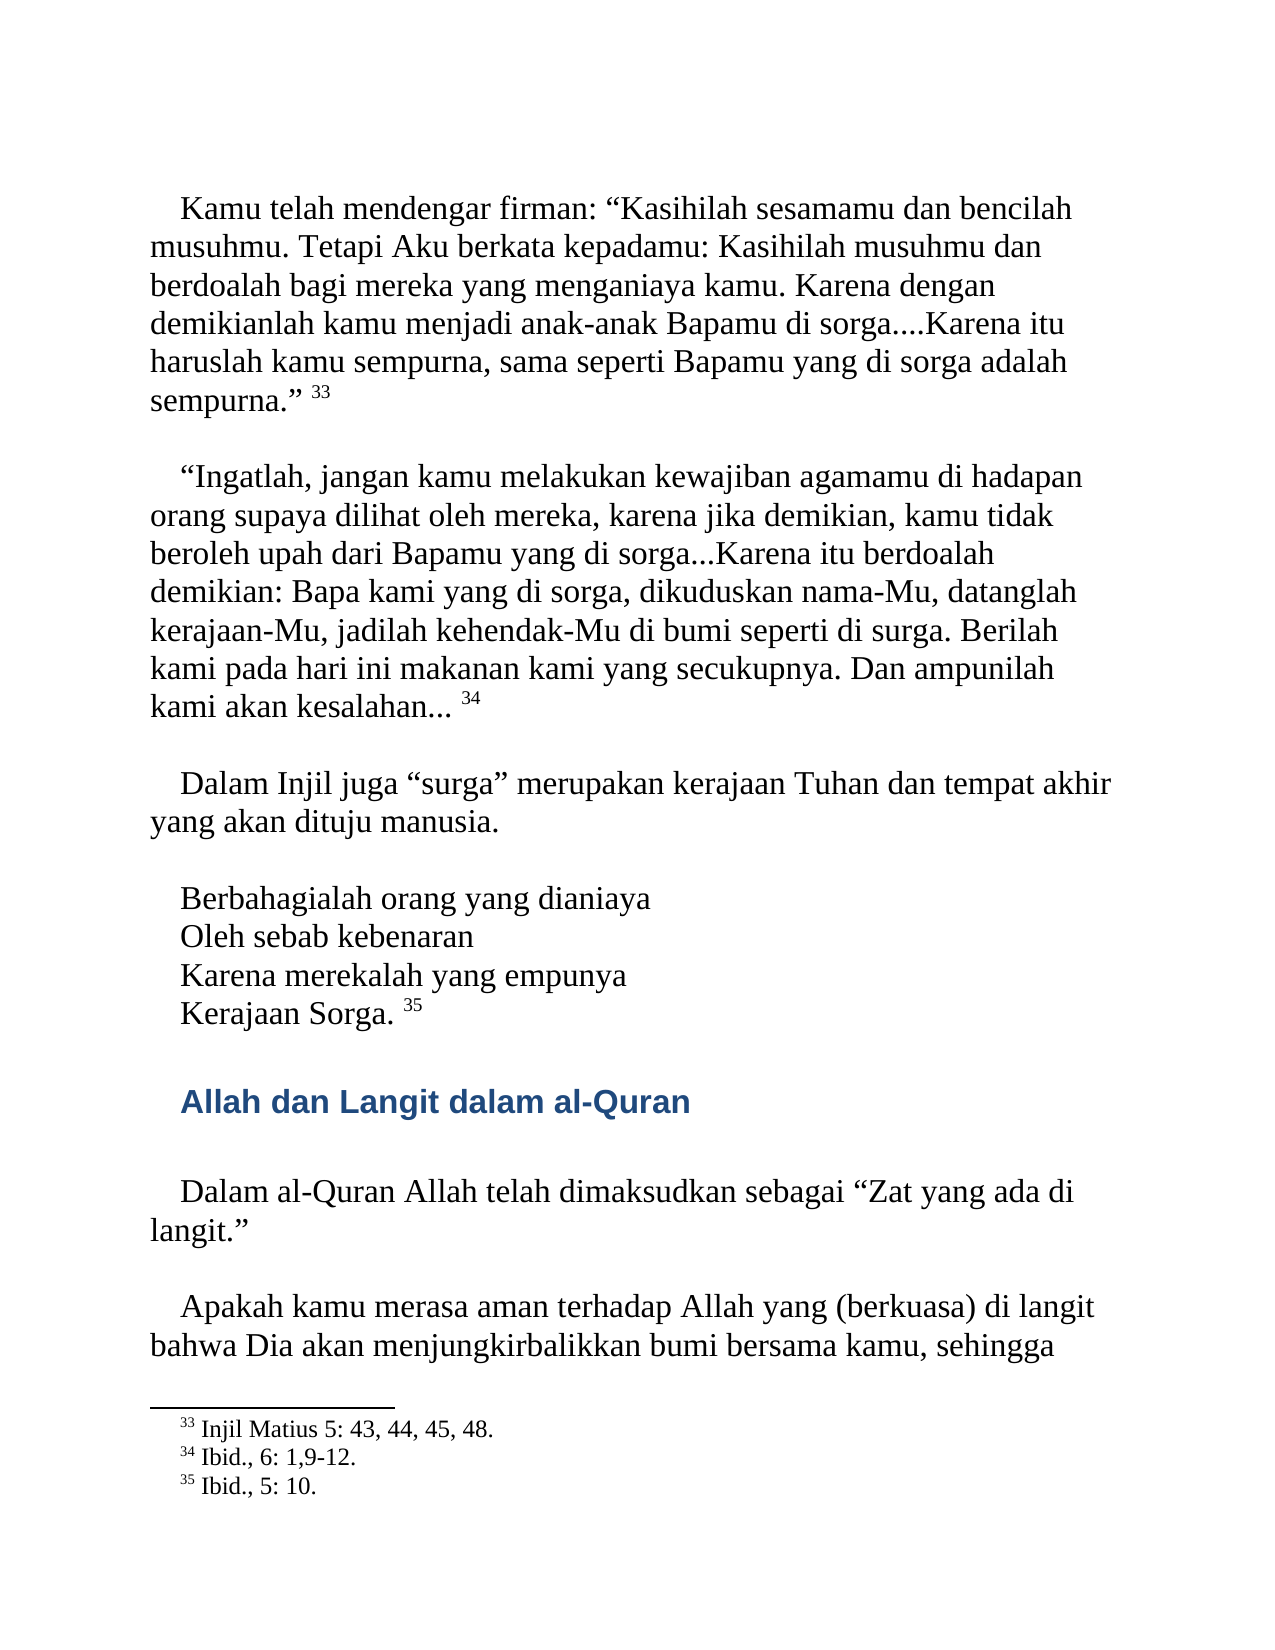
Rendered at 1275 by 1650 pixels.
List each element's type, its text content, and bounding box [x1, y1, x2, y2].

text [150, 1287, 1125, 1363]
text “Ingatlah, jangan kamu melakukan kewajiban agamamu di hadapan orang supaya dilihat oleh mereka, karena jika demikian, kamu tidak beroleh upah dari Bapamu yang di sorga...Karena itu berdoalah demikian: Bapa kami yang di sorga, dikuduskan nama-Mu, datanglah kerajaan-Mu, jadilah kehendak-Mu di bumi seperti di surga. Berilah kami pada hari ini makanan kami yang secukupnya. Dan ampunilah kami akan kesalahan... [150, 457, 1125, 725]
text Berbahagialah orang yang dianiaya [150, 878, 1125, 917]
text Kamu telah mendengar firman: “Kasihilah sesamamu dan bencilah musuhmu. Tetapi Aku berkata kepadamu: Kasihilah musuhmu dan berdoalah bagi mereka yang menganiaya kamu. Karena dengan demikianlah kamu menjadi anak-anak Bapamu di sorga....Karena itu haruslah kamu sempurna, sama seperti Bapamu yang di sorga adalah sempurna.” [150, 188, 1125, 418]
text Kerajaan Sorga. [150, 993, 1125, 1032]
text Karena merekalah yang empunya [150, 955, 1125, 993]
subtitle Allah dan Langit dalam al-Quran [150, 1082, 1125, 1121]
text Dalam al-Quran Allah telah dimaksudkan sebagai “Zat yang ada di langit.” [150, 1172, 1125, 1248]
text Oleh sebab kebenaran [150, 917, 1125, 955]
text Dalam Injil juga “surga” merupakan kerajaan Tuhan dan tempat akhir yang akan dituju manusia. [150, 763, 1125, 840]
